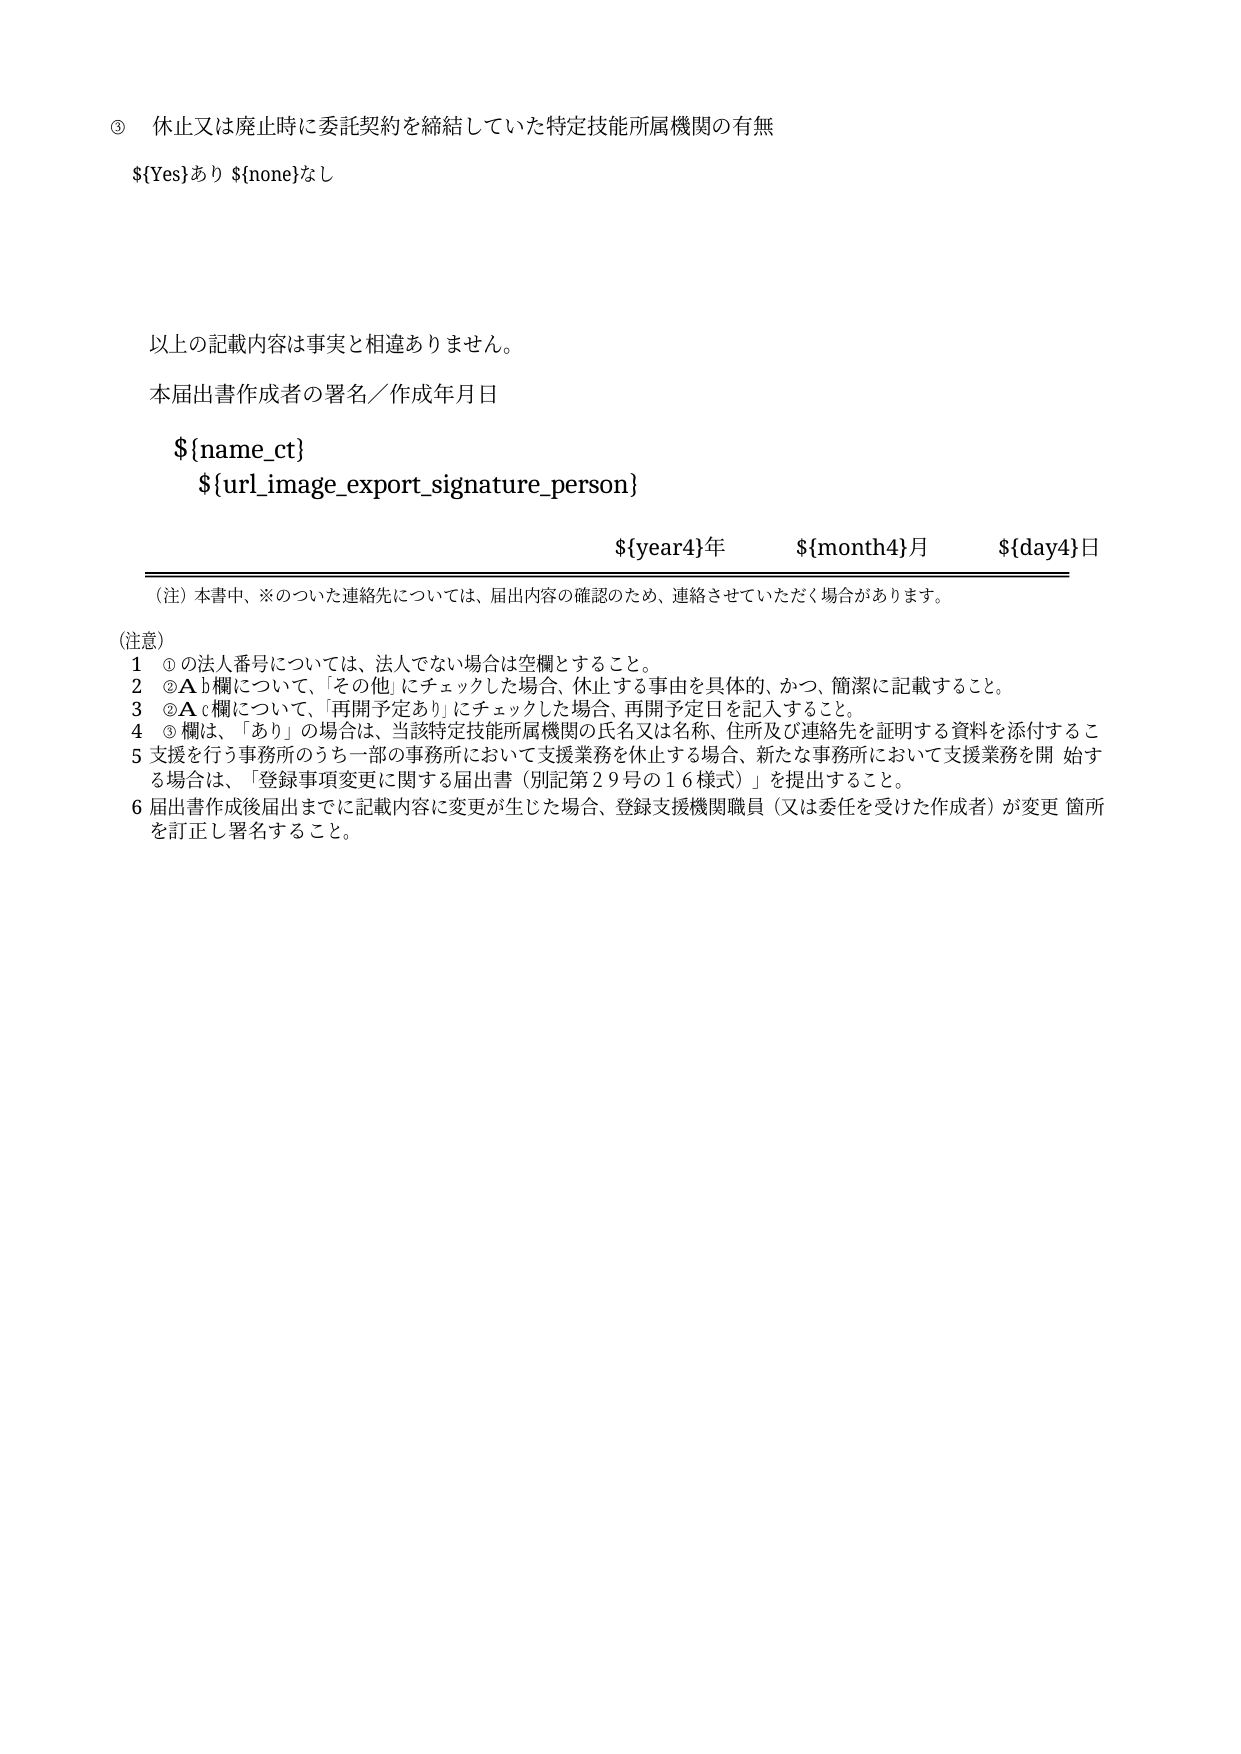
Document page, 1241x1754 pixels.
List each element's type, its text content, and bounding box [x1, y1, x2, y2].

list 支援を行う事務所のうち一部の事務所において支援業務を休止する場合、新たな事務所において支援業務を開 始する場合は、「登録事項変更に関する届出書（別記第２９号の１６様式）」を提出すること。 [131, 743, 1103, 793]
subtitle 以上の記載内容は事実と相違ありません。本届出書作成者の署名／作成年月日 [149, 327, 536, 409]
text ${url_image_export_signature_person} [98, 468, 1134, 501]
text （注）本書中、※のついた連絡先については、届出内容の確認のため、連絡させていただく場合があります。 [149, 582, 1134, 607]
list ③欄は、「あり」の場合は、当該特定技能所属機関の氏名又は名称、住所及び連絡先を証明する資料を添付するこ [131, 721, 1134, 743]
text （注意） [110, 629, 1134, 653]
text ${Yes}あり ${none}なし [98, 159, 1134, 188]
list ②Aｃ欄について、「再開予定あり」にチェックした場合、再開予定日を記入すること。 [131, 698, 1134, 721]
list ②Aｂ欄について、「その他」にチェックした場合、休止する事由を具体的、かつ、簡潔に記載すること。 [131, 676, 1134, 698]
list ①の法人番号については、法人でない場合は空欄とすること。 [131, 653, 1134, 676]
text ${year4}年 ${month4}月 ${day4}日 [98, 530, 1134, 562]
subtitle ③ 休止又は廃止時に委託契約を締結していた特定技能所属機関の有無 [110, 109, 1134, 141]
list 届出書作成後届出までに記載内容に変更が生じた場合、登録支援機関職員（又は委任を受けた作成者）が変更 箇所を訂正し署名すること。 [131, 794, 1106, 844]
text ${name_ct} [98, 429, 1134, 467]
